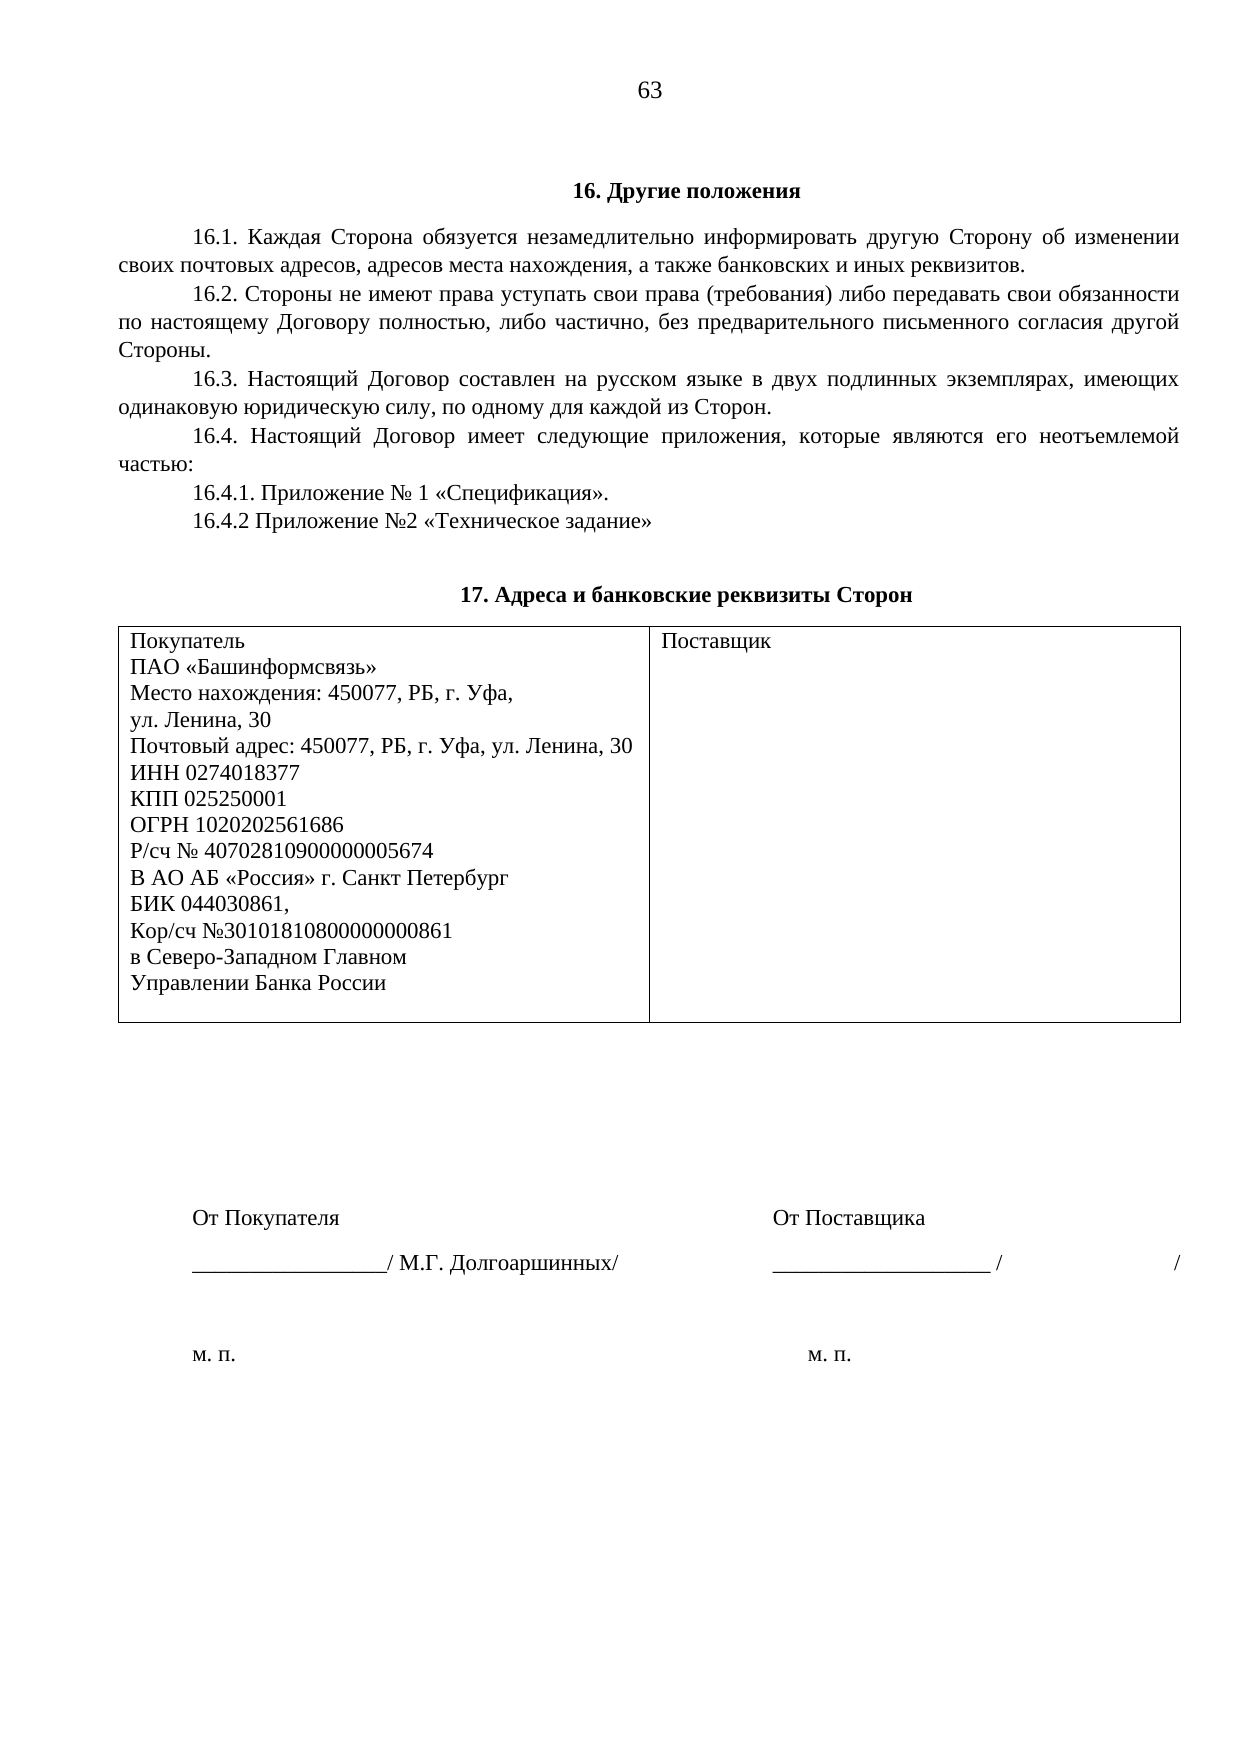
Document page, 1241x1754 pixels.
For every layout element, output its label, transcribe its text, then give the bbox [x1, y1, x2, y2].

text м. п. м. п. [118, 1341, 1181, 1367]
text От Покупателя От Поставщика [118, 1203, 1181, 1230]
text 16.4.1. Приложение № 1 «Спецификация». [118, 479, 1181, 505]
table_header Покупатель ПАО «Башинформсвязь» Место нахождения: 450077, РБ, г. Уфа, ул. Ленина, 30 Почтовый адрес: 450077, РБ, г. Уфа, ул. Ленина, 30 ИНН 0274018377 КПП 025250001 ОГРН 1020202561686 Р/сч № 40702810900000005674 В АО АБ «Россия» г. Санкт Петербург БИК 044030861, Кор/сч №30101810800000000861 в Северо-Западном Главном Управлении Банка России [119, 627, 649, 1022]
text 16.4. Настоящий Договор имеет следующие приложения, которые являются его неотъемлемой частью: [118, 422, 1181, 477]
table_header Поставщик [650, 627, 1180, 1022]
text 16.3. Настоящий Договор составлен на русском языке в двух подлинных экземплярах, имеющих одинаковую юридическую силу, по одному для каждой из Сторон. [118, 365, 1181, 420]
text 16.4.2 Приложение №2 «Техническое задание» [118, 507, 1181, 533]
text 16. Другие положения [118, 178, 1181, 204]
text 16.2. Стороны не имеют права уступать свои права (требования) либо передавать свои обязанности по настоящему Договору полностью, либо частично, без предварительного письменного согласия другой Стороны. [118, 279, 1181, 363]
text 16.1. Каждая Сторона обязуется незамедлительно информировать другую Сторону об изменении своих почтовых адресов, адресов места нахождения, а также банковских и иных реквизитов. [118, 223, 1181, 277]
text 17. Адреса и банковские реквизиты Сторон [118, 581, 1181, 607]
text _________________/ М.Г. Долгоаршинных/ ___________________ / / [118, 1249, 1181, 1275]
